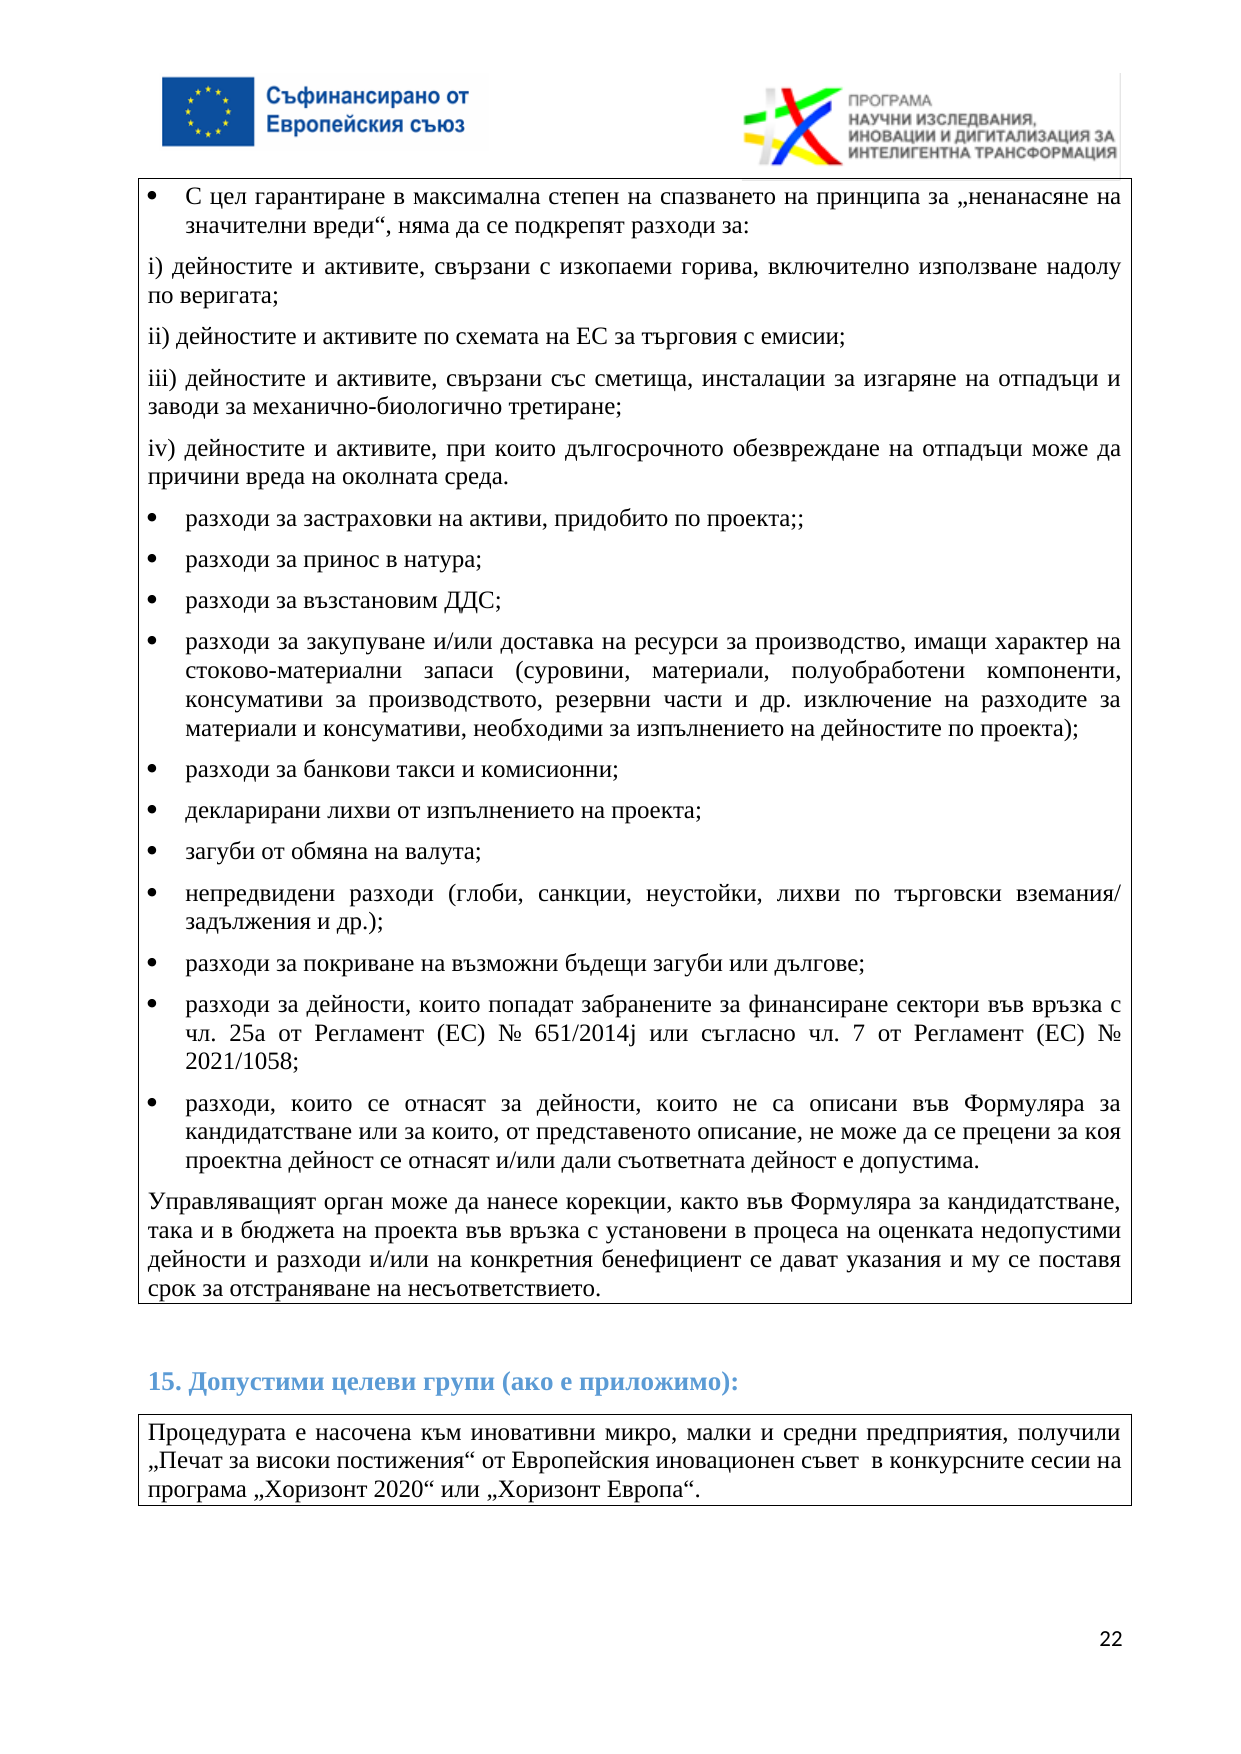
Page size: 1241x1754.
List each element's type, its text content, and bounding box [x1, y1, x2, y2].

list разходи за принос в натура; [139, 541, 1131, 573]
list С цел гарантиране в максимална степен на спазването на принципа за „ненанасяне на значителни вреди“, няма да се подкрепят разходи за: [139, 179, 1131, 239]
list разходи за застраховки на активи, придобито по проекта;; [139, 499, 1131, 531]
list загуби от обмяна на валута; [139, 833, 1131, 865]
subtitle 15. Допустими целеви групи (ако е приложимо): [148, 1365, 1122, 1396]
text ii) дейностите и активите по схемата на ЕС за търговия с емисии; [139, 318, 1131, 350]
text Процедурата е насочена към иновативни микро, малки и средни предприятия, получили „Печат за високи постижения“ от Европейския иновационен съвет в конкурсните сесии на програма „Хоризонт 2020“ или „Хоризонт Европа“. [139, 1415, 1131, 1505]
list разходи за покриване на възможни бъдещи загуби или дългове; [139, 944, 1131, 976]
list непредвидени разходи (глоби, санкции, неустойки, лихви по търговски вземания/ задължения и др.); [139, 874, 1131, 935]
list разходи за дейности, които попадат забранените за финансиране сектори във връзка с чл. 25a от Регламент (ЕС) № 651/2014j или съгласно чл. 7 от Регламент (ЕС) № 2021/1058; [139, 986, 1131, 1075]
text iv) дейностите и активите, при които дългосрочното обезвреждане на отпадъци може да причини вреда на околната среда. [139, 429, 1131, 490]
text iii) дейностите и активите, свързани със сметища, инсталации за изгаряне на отпадъци и заводи за механично-биологично третиране; [139, 359, 1131, 420]
list декларирани лихви от изпълнението на проекта; [139, 792, 1131, 824]
picture [741, 73, 1122, 178]
list разходи за възстановим ДДС; [139, 582, 1131, 614]
list разходи за закупуване и/или доставка на ресурси за производство, имащи характер на стоково-материални запаси (суровини, материали, полуобработени компоненти, консумативи за производството, резервни части и др. изключение на разходите за материали и консумативи, необходими за изпълнението на дейностите по проекта); [139, 623, 1131, 741]
text Управляващият орган може да нанесе корекции, както във Формуляра за кандидатстване, така и в бюджета на проекта във връзка с установени в процеса на оценката недопустими дейности и разходи и/или на конкретния бенефициент се дават указания и му се поставя срок за отстраняване на несъответствието. [139, 1183, 1131, 1303]
list разходи за банкови такси и комисионни; [139, 751, 1131, 783]
list разходи, които се отнасят за дейности, които не са описани във Формуляра за кандидатстване или за които, от представеното описание, не може да се прецени за коя проектна дейност се отнасят и/или дали съответната дейност е допустима. [139, 1084, 1131, 1174]
picture [158, 73, 489, 151]
text i) дейностите и активите, свързани с изкопаеми горива, включително използване надолу по веригата; [139, 248, 1131, 309]
